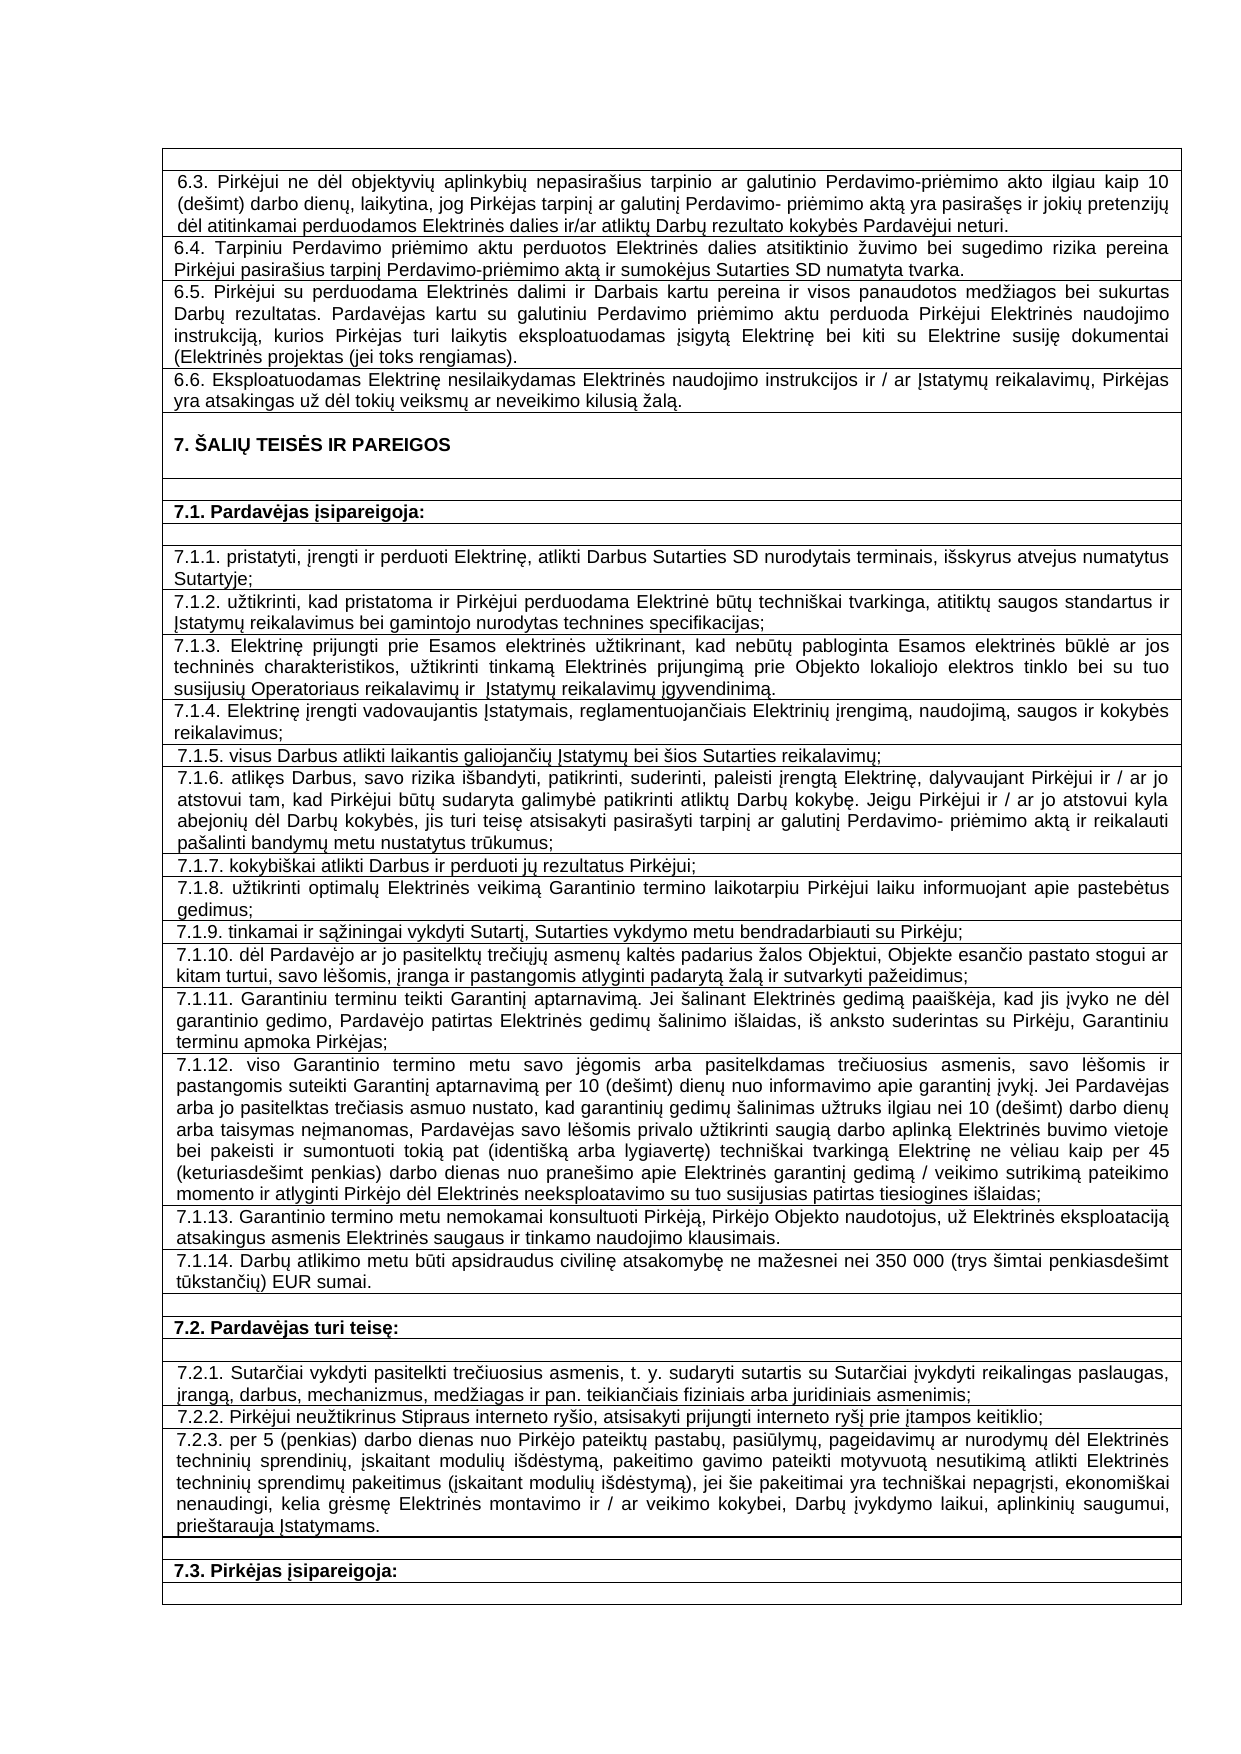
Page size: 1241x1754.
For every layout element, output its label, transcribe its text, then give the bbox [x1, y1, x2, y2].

table_cell 7.2.3. per 5 (penkias) darbo dienas nuo Pirkėjo pateiktų pastabų, pasiūlymų, pageidavimų ar nurodymų dėl Elektrinės techninių sprendinių, įskaitant modulių išdėstymą, pakeitimo gavimo pateikti motyvuotą nesutikimą atlikti Elektrinės techninių sprendimų pakeitimus (įskaitant modulių išdėstymą), jei šie pakeitimai yra techniškai nepagrįsti, ekonomiškai nenaudingi, kelia grėsmę Elektrinės montavimo ir / ar veikimo kokybei, Darbų įvykdymo laikui, aplinkinių saugumui, prieštarauja Įstatymams. [163, 1429, 1181, 1536]
table_cell 7.3. Pirkėjas įsipareigoja: [163, 1560, 1181, 1582]
table_cell 6.5. Pirkėjui su perduodama Elektrinės dalimi ir Darbais kartu pereina ir visos panaudotos medžiagos bei sukurtas Darbų rezultatas. Pardavėjas kartu su galutiniu Perdavimo priėmimo aktu perduoda Pirkėjui Elektrinės naudojimo instrukciją, kurios Pirkėjas turi laikytis eksploatuodamas įsigytą Elektrinę bei kiti su Elektrine susiję dokumentai (Elektrinės projektas (jei toks rengiamas). [163, 281, 1181, 367]
table_cell 7. ŠALIŲ TEISĖS IR PAREIGOS [163, 413, 1181, 477]
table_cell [163, 149, 1181, 170]
table_cell 7.1.4. Elektrinę įrengti vadovaujantis Įstatymais, reglamentuojančiais Elektrinių įrengimą, naudojimą, saugos ir kokybės reikalavimus; [163, 700, 1181, 743]
table_cell 7.1.12. viso Garantinio termino metu savo jėgomis arba pasitelkdamas trečiuosius asmenis, savo lėšomis ir pastangomis suteikti Garantinį aptarnavimą per 10 (dešimt) dienų nuo informavimo apie garantinį įvykį. Jei Pardavėjas arba jo pasitelktas trečiasis asmuo nustato, kad garantinių gedimų šalinimas užtruks ilgiau nei 10 (dešimt) darbo dienų arba taisymas neįmanomas, Pardavėjas savo lėšomis privalo užtikrinti saugią darbo aplinką Elektrinės buvimo vietoje bei pakeisti ir sumontuoti tokią pat (identišką arba lygiavertę) techniškai tvarkingą Elektrinę ne vėliau kaip per 45 (keturiasdešimt penkias) darbo dienas nuo pranešimo apie Elektrinės garantinį gedimą / veikimo sutrikimą pateikimo momento ir atlyginti Pirkėjo dėl Elektrinės neeksploatavimo su tuo susijusias patirtas tiesiogines išlaidas; [163, 1054, 1181, 1204]
table_cell [163, 479, 1181, 500]
table_cell 7.1.2. užtikrinti, kad pristatoma ir Pirkėjui perduodama Elektrinė būtų techniškai tvarkinga, atitiktų saugos standartus ir Įstatymų reikalavimus bei gamintojo nurodytas technines specifikacijas; [163, 590, 1181, 633]
table_cell 7.2.1. Sutarčiai vykdyti pasitelkti trečiuosius asmenis, t. y. sudaryti sutartis su Sutarčiai įvykdyti reikalingas paslaugas, įrangą, darbus, mechanizmus, medžiagas ir pan. teikiančiais fiziniais arba juridiniais asmenimis; [163, 1362, 1181, 1405]
table_cell 7.1.1. pristatyti, įrengti ir perduoti Elektrinę, atlikti Darbus Sutarties SD nurodytais terminais, išskyrus atvejus numatytus Sutartyje; [163, 546, 1181, 589]
table_cell [163, 524, 1181, 545]
table_cell [163, 1538, 1181, 1559]
table_cell 6.6. Eksploatuodamas Elektrinę nesilaikydamas Elektrinės naudojimo instrukcijos ir / ar Įstatymų reikalavimų, Pirkėjas yra atsakingas už dėl tokių veiksmų ar neveikimo kilusią žalą. [163, 369, 1181, 412]
table_cell 7.1.14. Darbų atlikimo metu būti apsidraudus civilinę atsakomybę ne mažesnei nei 350 000 (trys šimtai penkiasdešimt tūkstančių) EUR sumai. [163, 1250, 1181, 1293]
table_cell 7.1. Pardavėjas įsipareigoja: [163, 501, 1181, 523]
table_cell [163, 1339, 1181, 1361]
table_cell 7.1.3. Elektrinę prijungti prie Esamos elektrinės užtikrinant, kad nebūtų pabloginta Esamos elektrinės būklė ar jos techninės charakteristikos, užtikrinti tinkamą Elektrinės prijungimą prie Objekto lokaliojo elektros tinklo bei su tuo susijusių Operatoriaus reikalavimų ir Įstatymų reikalavimų įgyvendinimą. [163, 635, 1181, 699]
table_cell 6.3. Pirkėjui ne dėl objektyvių aplinkybių nepasirašius tarpinio ar galutinio Perdavimo-priėmimo akto ilgiau kaip 10 (dešimt) darbo dienų, laikytina, jog Pirkėjas tarpinį ar galutinį Perdavimo- priėmimo aktą yra pasirašęs ir jokių pretenzijų dėl atitinkamai perduodamos Elektrinės dalies ir/ar atliktų Darbų rezultato kokybės Pardavėjui neturi. [163, 171, 1181, 236]
table_cell 7.1.5. visus Darbus atlikti laikantis galiojančių Įstatymų bei šios Sutarties reikalavimų; [163, 745, 1181, 766]
table_cell 7.1.10. dėl Pardavėjo ar jo pasitelktų trečiųjų asmenų kaltės padarius žalos Objektui, Objekte esančio pastato stogui ar kitam turtui, savo lėšomis, įranga ir pastangomis atlyginti padarytą žalą ir sutvarkyti pažeidimus; [163, 944, 1181, 987]
table_cell [163, 1583, 1181, 1604]
table_cell 7.1.11. Garantiniu terminu teikti Garantinį aptarnavimą. Jei šalinant Elektrinės gedimą paaiškėja, kad jis įvyko ne dėl garantinio gedimo, Pardavėjo patirtas Elektrinės gedimų šalinimo išlaidas, iš anksto suderintas su Pirkėju, Garantiniu terminu apmoka Pirkėjas; [163, 988, 1181, 1053]
table_cell 7.2. Pardavėjas turi teisę: [163, 1317, 1181, 1338]
table_cell 7.2.2. Pirkėjui neužtikrinus Stipraus interneto ryšio, atsisakyti prijungti interneto ryšį prie įtampos keitiklio; [163, 1406, 1181, 1427]
table_cell [163, 1294, 1181, 1316]
table_cell 7.1.7. kokybiškai atlikti Darbus ir perduoti jų rezultatus Pirkėjui; [163, 854, 1181, 876]
table_cell 7.1.9. tinkamai ir sąžiningai vykdyti Sutartį, Sutarties vykdymo metu bendradarbiauti su Pirkėju; [163, 921, 1181, 943]
table_cell 6.4. Tarpiniu Perdavimo priėmimo aktu perduotos Elektrinės dalies atsitiktinio žuvimo bei sugedimo rizika pereina Pirkėjui pasirašius tarpinį Perdavimo-priėmimo aktą ir sumokėjus Sutarties SD numatyta tvarka. [163, 237, 1181, 280]
table_cell 7.1.6. atlikęs Darbus, savo rizika išbandyti, patikrinti, suderinti, paleisti įrengtą Elektrinę, dalyvaujant Pirkėjui ir / ar jo atstovui tam, kad Pirkėjui būtų sudaryta galimybė patikrinti atliktų Darbų kokybę. Jeigu Pirkėjui ir / ar jo atstovui kyla abejonių dėl Darbų kokybės, jis turi teisę atsisakyti pasirašyti tarpinį ar galutinį Perdavimo- priėmimo aktą ir reikalauti pašalinti bandymų metu nustatytus trūkumus; [163, 767, 1181, 853]
table_cell 7.1.8. užtikrinti optimalų Elektrinės veikimą Garantinio termino laikotarpiu Pirkėjui laiku informuojant apie pastebėtus gedimus; [163, 877, 1181, 920]
table_cell 7.1.13. Garantinio termino metu nemokamai konsultuoti Pirkėją, Pirkėjo Objekto naudotojus, už Elektrinės eksploataciją atsakingus asmenis Elektrinės saugaus ir tinkamo naudojimo klausimais. [163, 1206, 1181, 1249]
